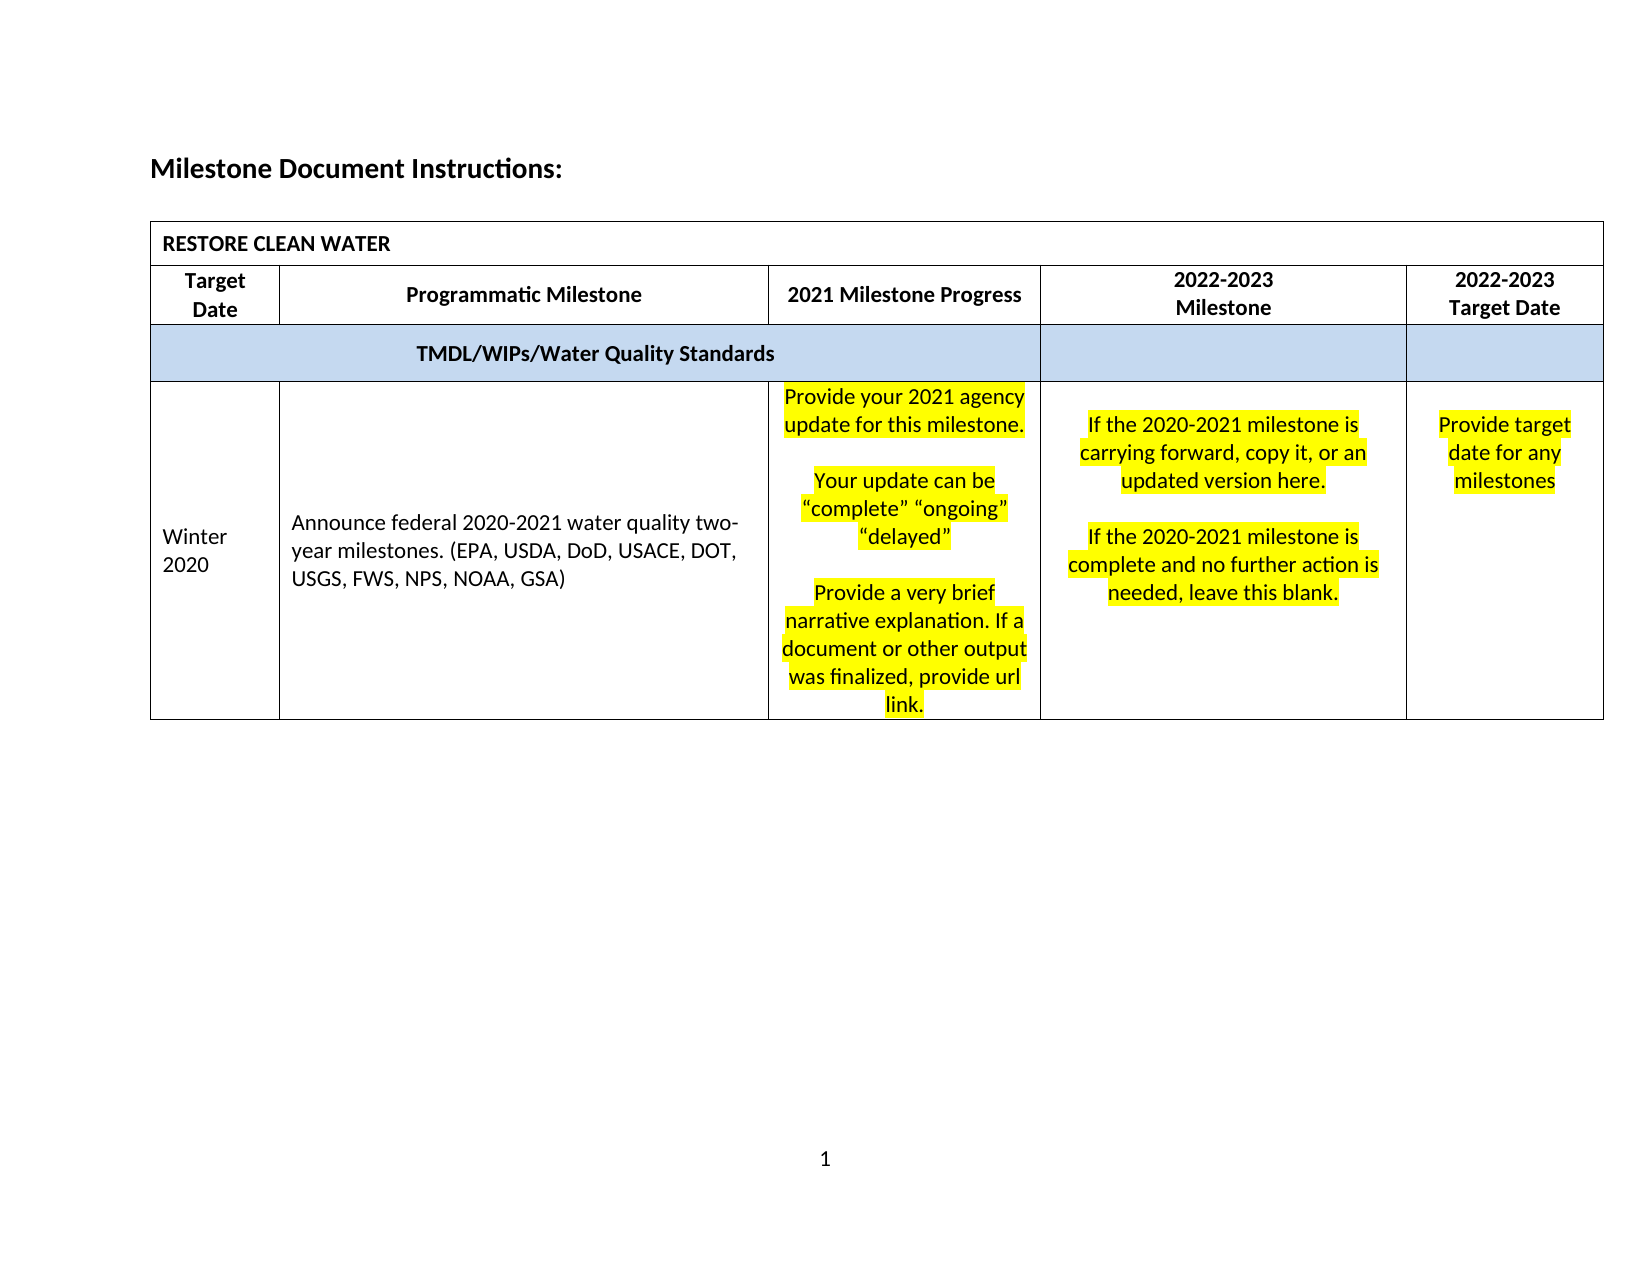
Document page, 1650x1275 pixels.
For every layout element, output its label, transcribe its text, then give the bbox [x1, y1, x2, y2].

table_cell [1407, 325, 1603, 381]
table_cell TMDL/WIPs/Water Quality Standards [151, 325, 1040, 381]
table_cell Programmatic Milestone [280, 266, 768, 324]
table_cell Announce federal 2020-2021 water quality two-year milestones. (EPA, USDA, DoD, USACE, DOT, USGS, FWS, NPS NOAA, GSA) [280, 382, 768, 718]
table_header RESTORE CLEAN WATER [151, 222, 1603, 264]
table_cell 2022-2023 Milestone [1041, 266, 1406, 324]
table_cell 2021 Milestone Progress [769, 266, 1040, 324]
table_cell 2022-2023 Target Date [1407, 266, 1603, 324]
text Milestone Document Instructions: [150, 150, 1500, 186]
table_cell Provide target date for any milestones [1407, 382, 1603, 718]
table_cell Target Date [151, 266, 279, 324]
table_cell If the 2020-2021 milestone is carrying forward, copy it, or an updated version here. If the 2020-2021 milestone is complete and no further action is needed, leave this blank. [1041, 382, 1406, 718]
table_cell [1041, 325, 1406, 381]
table_cell Provide your 2021 agency update for this milestone. Your update can be “complete” “ongoing” “delayed” Provide a very brief narrative explanation. If a document or other output was finalized, provide url link. [769, 382, 1040, 718]
table_cell Winter 2020 [151, 382, 279, 718]
